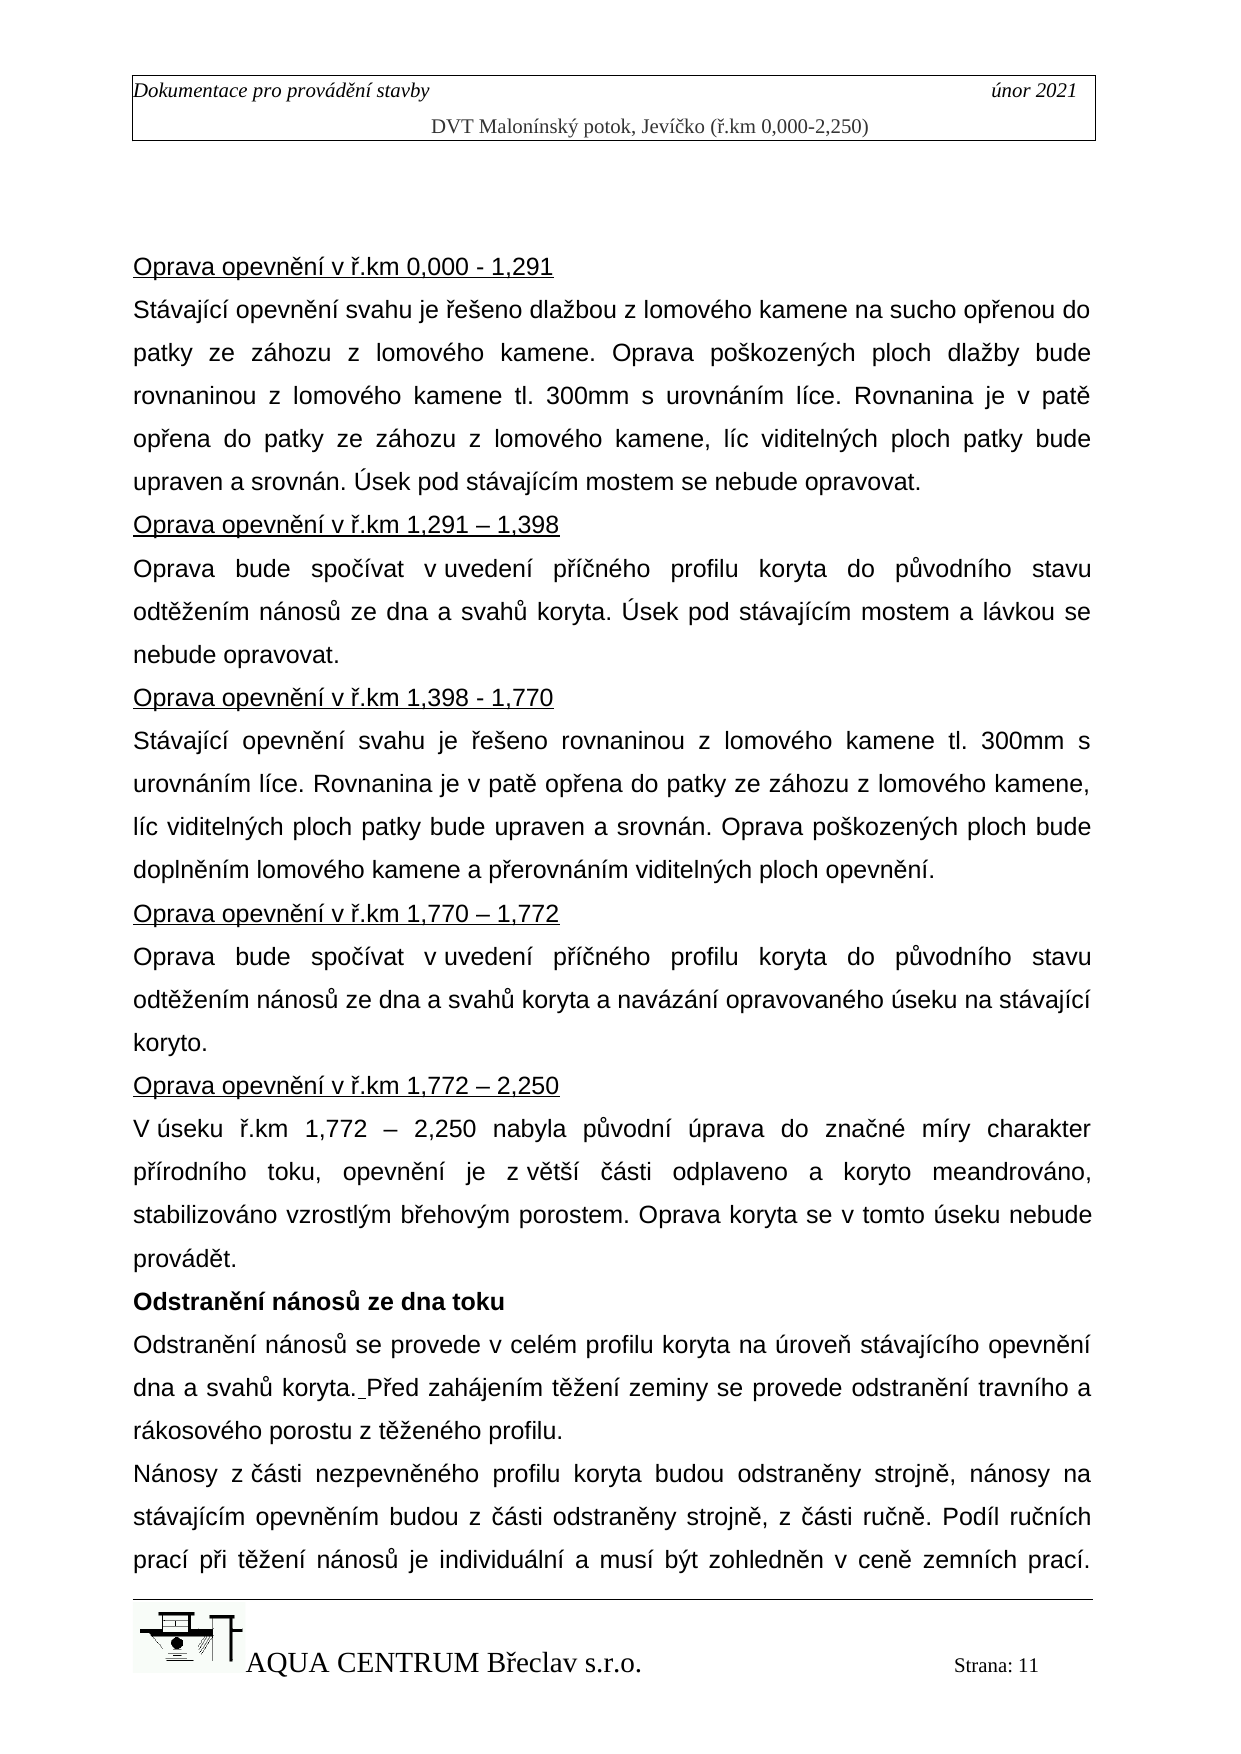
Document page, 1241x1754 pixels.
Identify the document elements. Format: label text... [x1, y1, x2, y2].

text Stávající opevnění svahu je řešeno dlažbou z lomového kamene na sucho opřenou do patky ze záhozu z lomového kamene. Oprava poškozených ploch dlažby bude rovnaninou z lomového kamene tl. 300mm s urovnáním líce. Rovnanina je v patě opřena do patky ze záhozu z lomového kamene, líc viditelných ploch patky bude upraven a srovnán. Úsek pod stávajícím mostem se nebude opravovat. [133, 295, 1093, 496]
text Stávající opevnění svahu je řešeno rovnaninou z lomového kamene tl. 300mm s urovnáním líce. Rovnanina je v patě opřena do patky ze záhozu z lomového kamene, líc viditelných ploch patky bude upraven a srovnán. Oprava poškozených ploch bude doplněním lomového kamene a přerovnáním viditelných ploch opevnění. [133, 726, 1093, 884]
text Odstranění nánosů ze dna toku [133, 1287, 1093, 1315]
text Oprava opevnění v ř.km 1,772 – 2,250 [133, 1071, 1093, 1100]
picture [132, 1602, 246, 1673]
text Oprava opevnění v ř.km 0,000 - 1,291 [133, 252, 1093, 280]
text Oprava bude spočívat v uvedení příčného profilu koryta do původního stavu odtěžením nánosů ze dna a svahů koryta. Úsek pod stávajícím mostem a lávkou se nebude opravovat. [133, 553, 1093, 668]
text Oprava opevnění v ř.km 1,398 - 1,770 [133, 683, 1093, 712]
text V úseku ř.km 1,772 – 2,250 nabyla původní úprava do značné míry charakter přírodního toku, opevnění je z větší části odplaveno a koryto meandrováno, stabilizováno vzrostlým břehovým porostem. Oprava koryta se v tomto úseku nebude provádět. [133, 1114, 1093, 1272]
text Oprava opevnění v ř.km 1,770 – 1,772 [133, 898, 1093, 927]
text Oprava bude spočívat v uvedení příčného profilu koryta do původního stavu odtěžením nánosů ze dna a svahů koryta a navázání opravovaného úseku na stávající koryto. [133, 942, 1093, 1057]
text Oprava opevnění v ř.km 1,291 – 1,398 [133, 510, 1093, 539]
text Odstranění nánosů se provede v celém profilu koryta na úroveň stávajícího opevnění dna a svahů koryta. Před zahájením těžení zeminy se provede odstranění travního a rákosového porostu z těženého profilu. [133, 1330, 1093, 1445]
